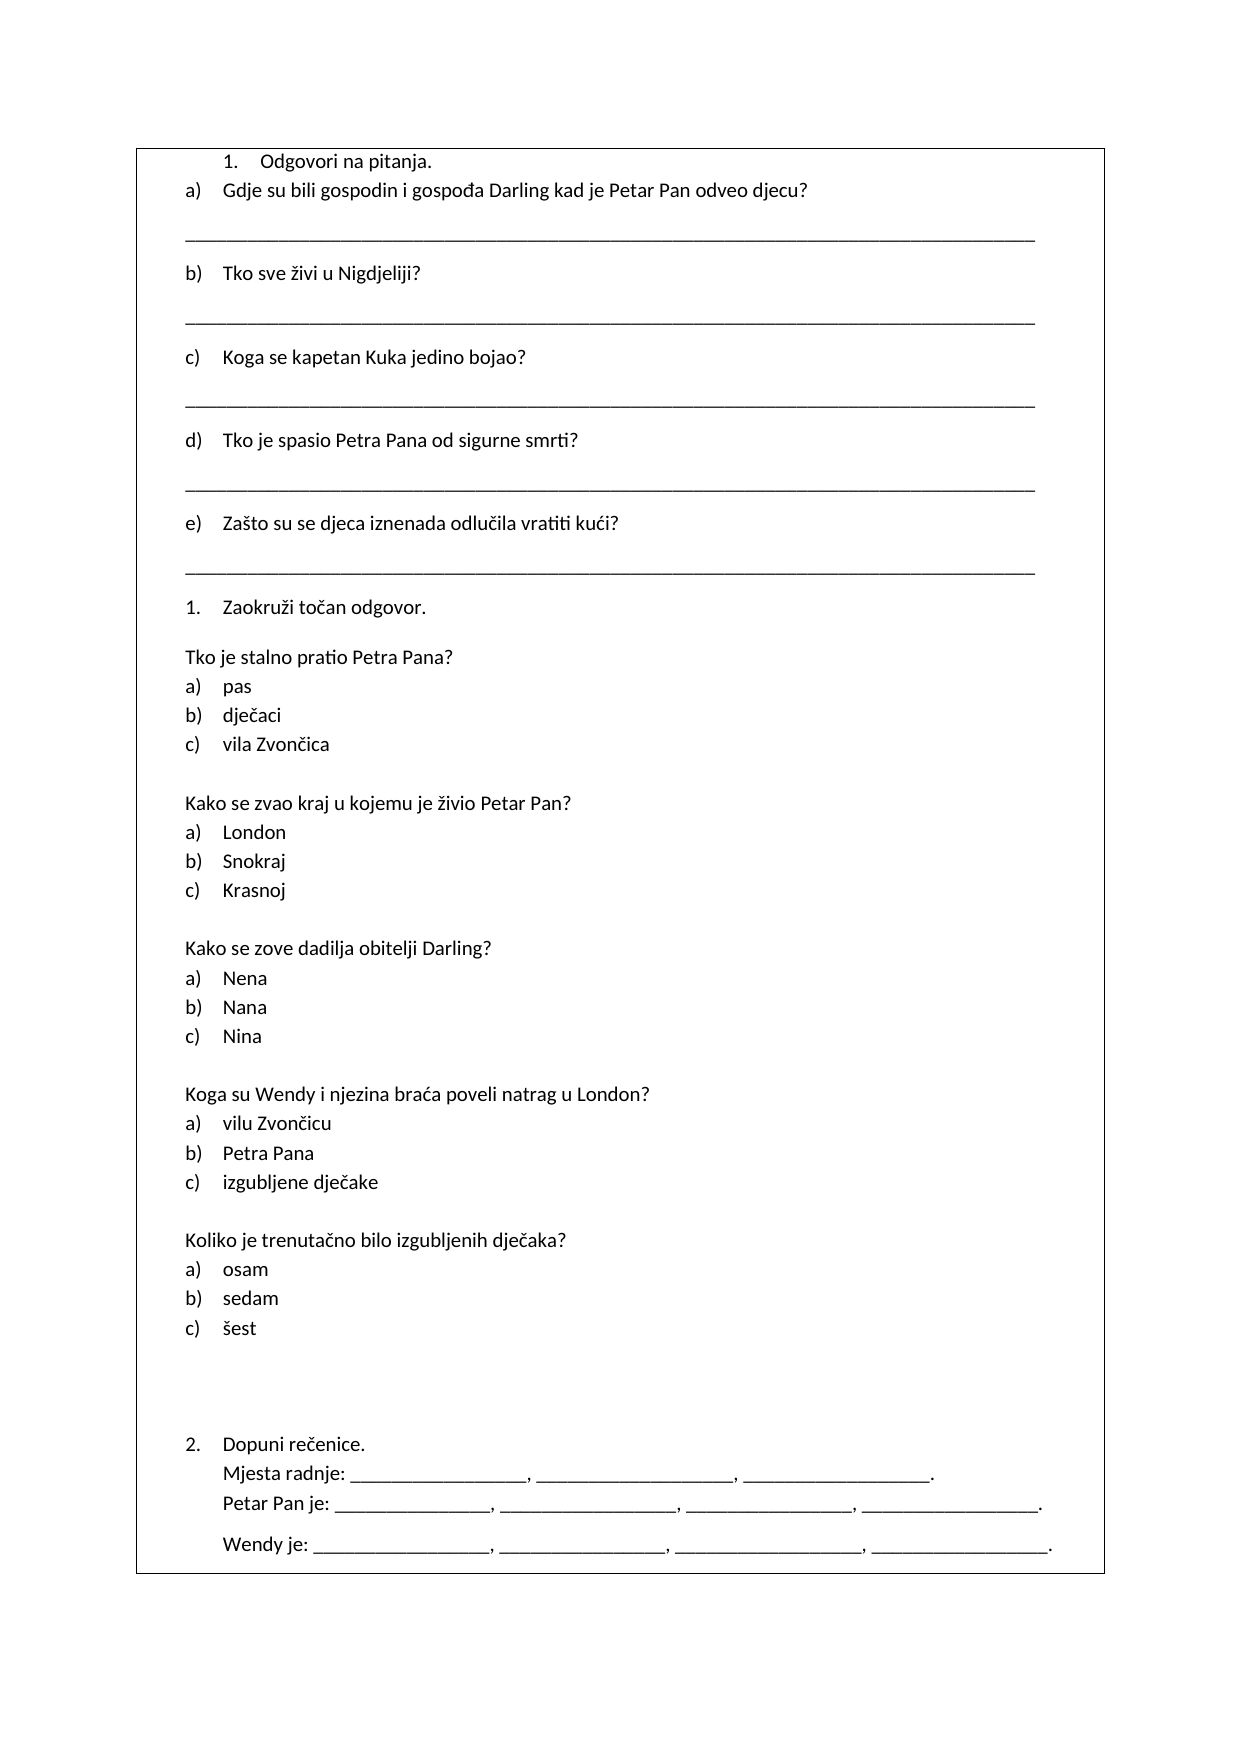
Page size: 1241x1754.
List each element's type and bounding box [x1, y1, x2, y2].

table_cell [137, 149, 1104, 1573]
